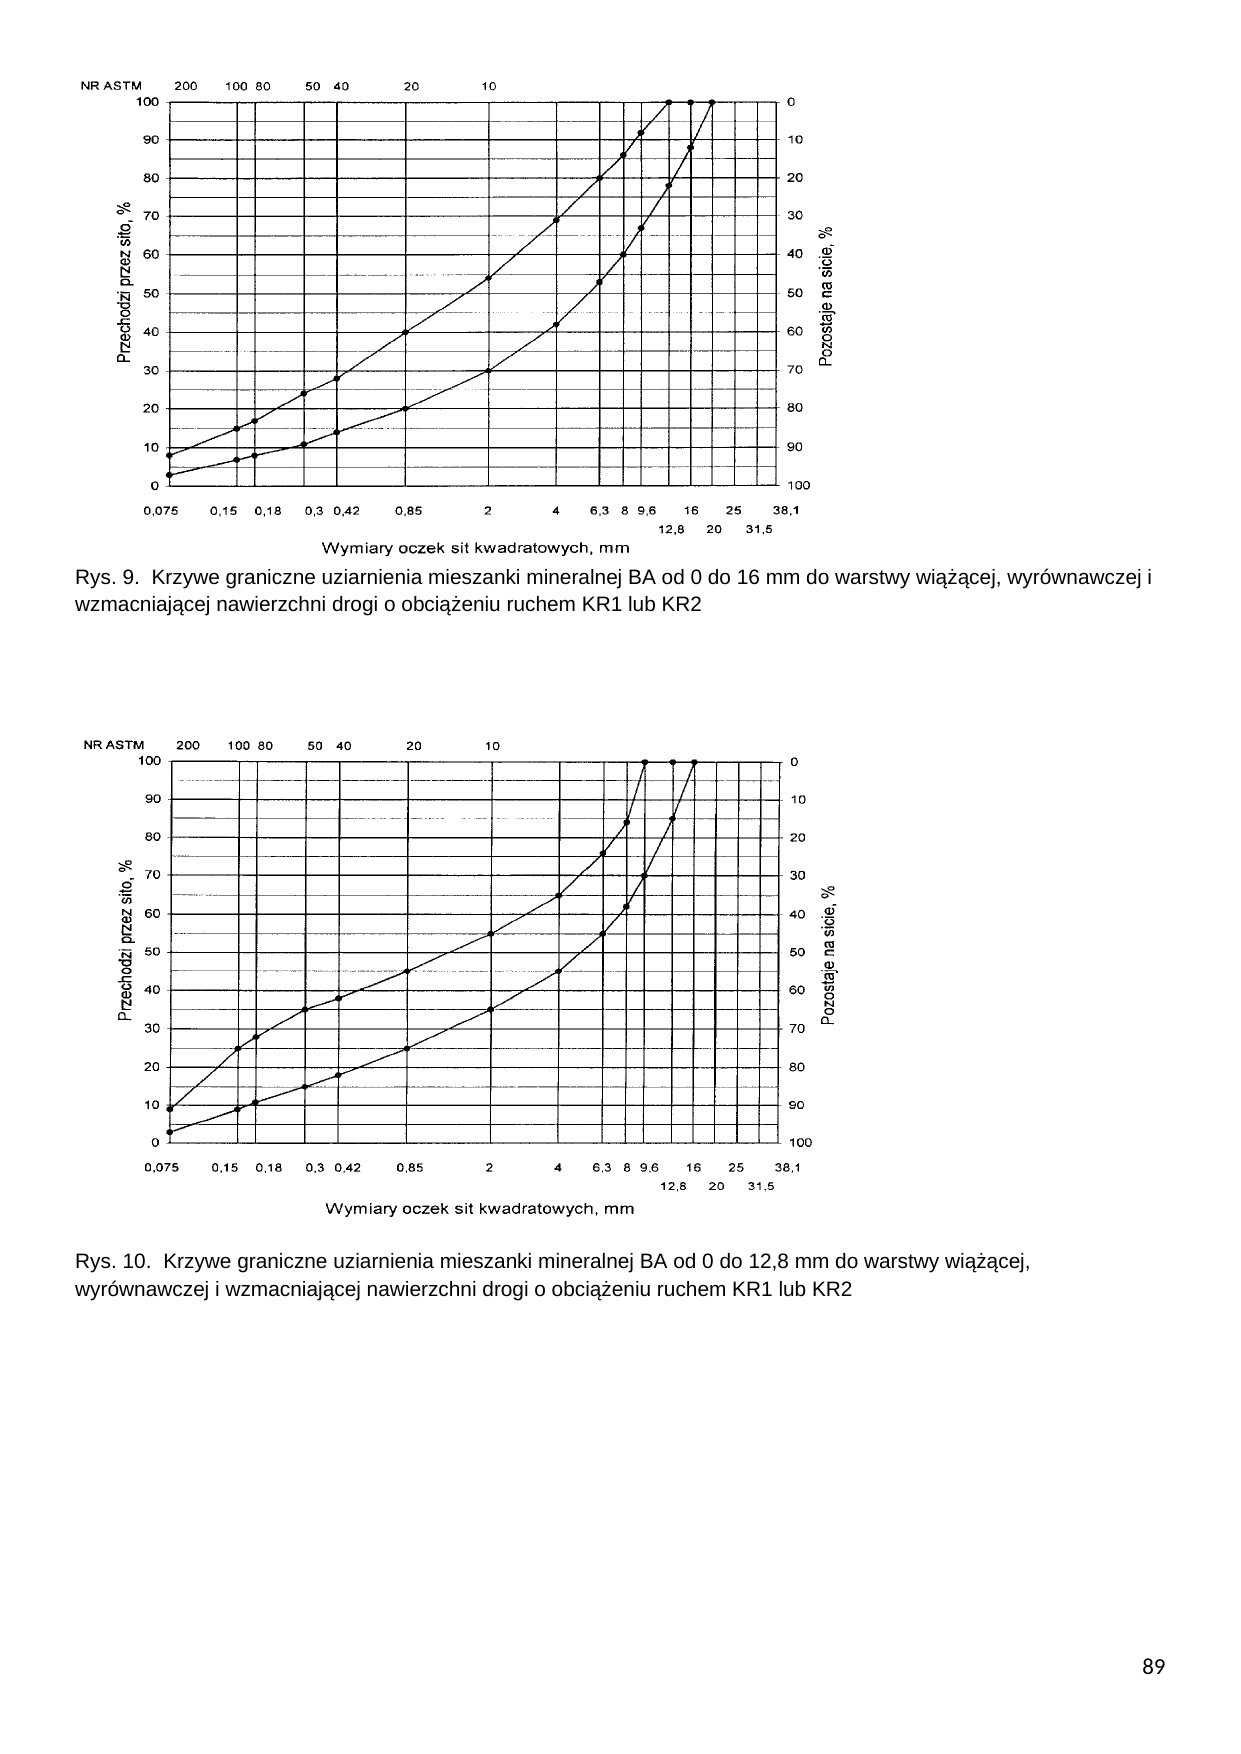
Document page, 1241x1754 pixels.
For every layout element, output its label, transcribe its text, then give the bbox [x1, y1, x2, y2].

picture [75, 75, 843, 561]
picture [75, 737, 843, 1222]
